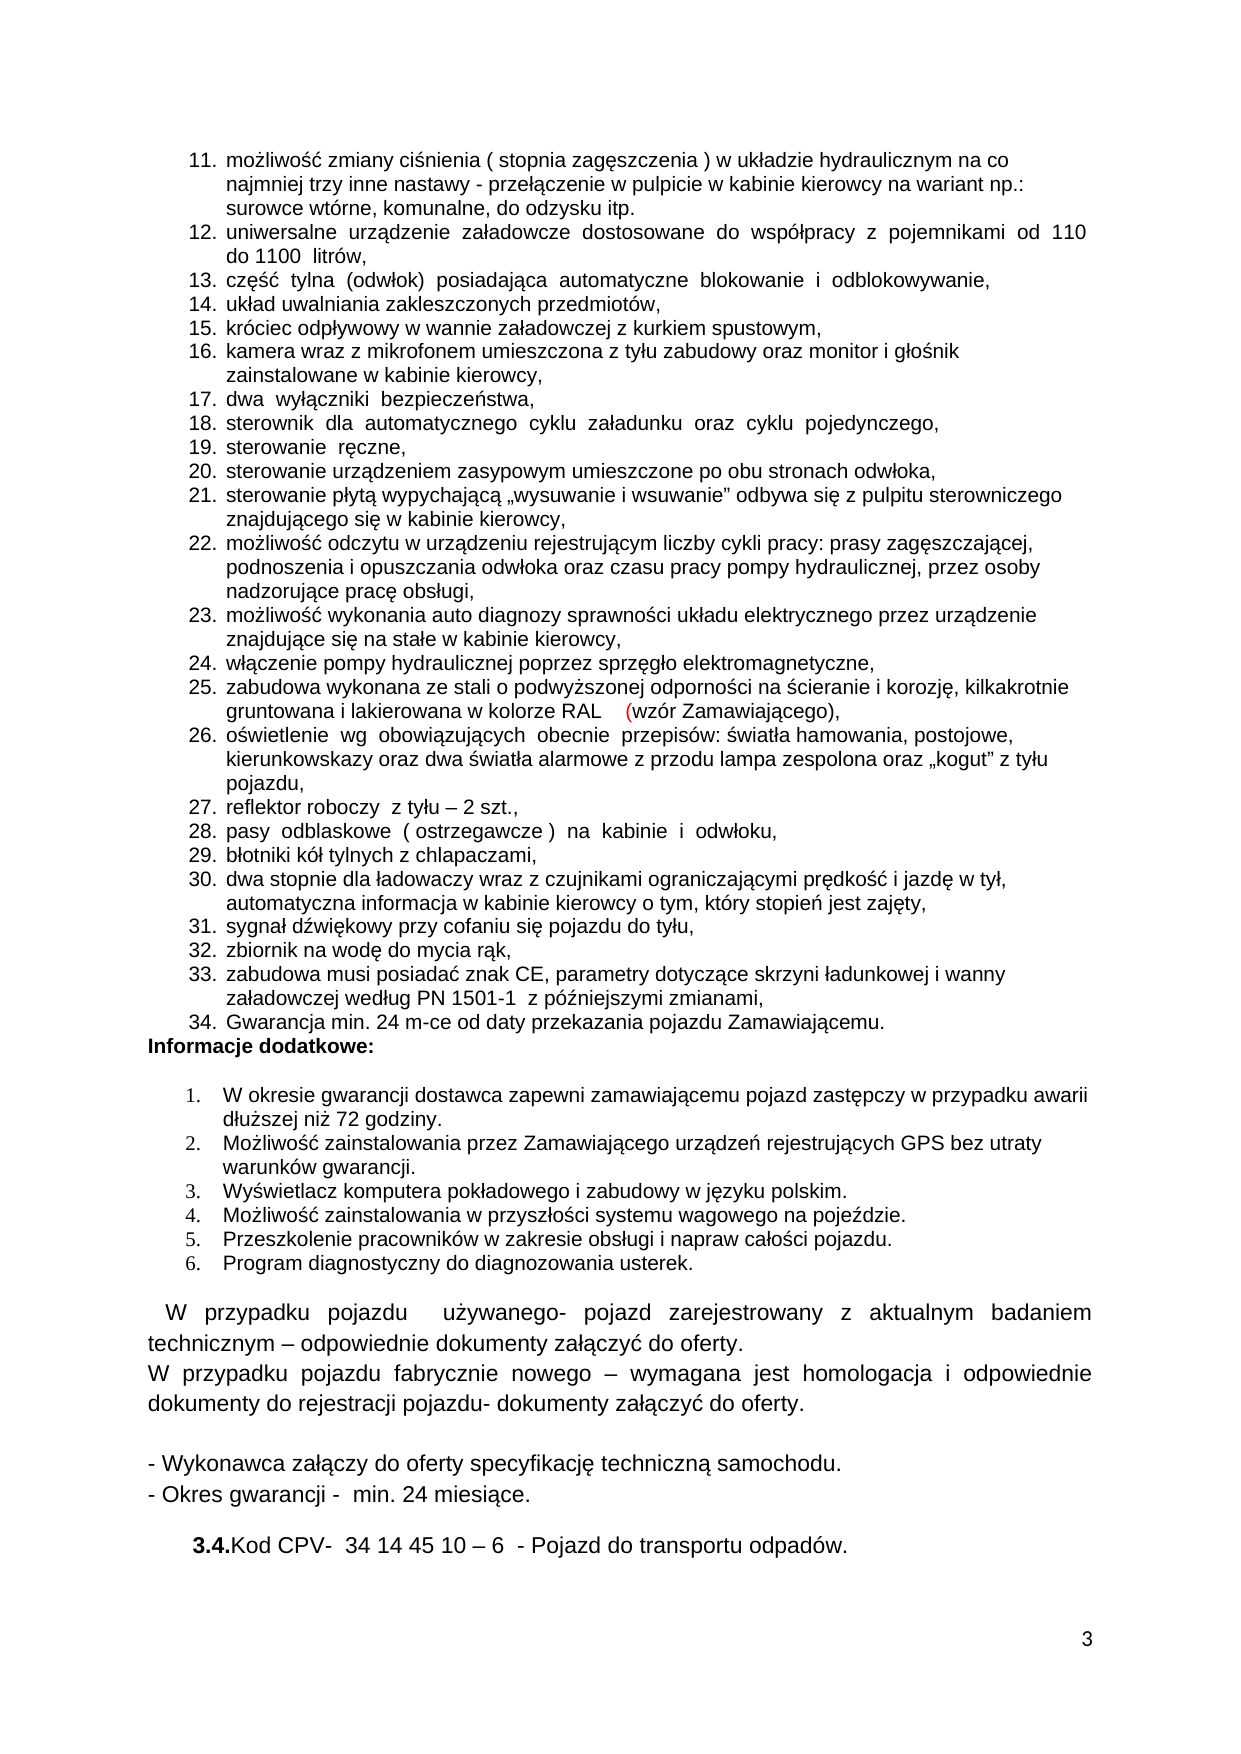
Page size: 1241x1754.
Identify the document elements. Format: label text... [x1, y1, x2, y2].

list Program diagnostyczny do diagnozowania usterek. [185, 1251, 1093, 1275]
list sterowanie urządzeniem zasypowym umieszczone po obu stronach odwłoka, [188, 459, 1093, 483]
list układ uwalniania zakleszczonych przedmiotów, [188, 291, 1093, 315]
list oświetlenie wg obowiązujących obecnie przepisów: światła hamowania, postojowe, kierunkowskazy oraz dwa światła alarmowe z przodu lampa zespolona oraz „kogut” z tyłu pojazdu, [188, 723, 1093, 794]
list uniwersalne urządzenie załadowcze dostosowane do współpracy z pojemnikami od 110 do 1100 litrów, [188, 219, 1093, 267]
list możliwość zmiany ciśnienia ( stopnia zagęszczenia ) w układzie hydraulicznym na co najmniej trzy inne nastawy - przełączenie w pulpicie w kabinie kierowcy na wariant np.: surowce wtórne, komunalne, do odzysku itp. [188, 148, 1093, 219]
text Informacje dodatkowe: [148, 1034, 1093, 1058]
list dwa stopnie dla ładowaczy wraz z czujnikami ograniczającymi prędkość i jazdę w tył, automatyczna informacja w kabinie kierowcy o tym, który stopień jest zajęty, [188, 866, 1093, 914]
list zbiornik na wodę do mycia rąk, [188, 938, 1093, 962]
text W przypadku pojazdu używanego- pojazd zarejestrowany z aktualnym badaniem technicznym – odpowiednie dokumenty załączyć do oferty. [148, 1299, 1093, 1356]
list możliwość wykonania auto diagnozy sprawności układu elektrycznego przez urządzenie znajdujące się na stałe w kabinie kierowcy, [188, 603, 1093, 651]
list sterownik dla automatycznego cyklu załadunku oraz cyklu pojedynczego, [188, 411, 1093, 435]
list sterowanie ręczne, [188, 435, 1093, 459]
list W okresie gwarancji dostawca zapewni zamawiającemu pojazd zastępczy w przypadku awarii dłuższej niż 72 godziny. [185, 1082, 1093, 1131]
text - Wykonawca załączy do oferty specyfikację techniczną samochodu. - Okres gwarancji - min. 24 miesiące. [148, 1450, 1093, 1507]
list Przeszkolenie pracowników w zakresie obsługi i napraw całości pojazdu. [185, 1227, 1093, 1251]
list Możliwość zainstalowania w przyszłości systemu wagowego na pojeździe. [185, 1203, 1093, 1227]
list kamera wraz z mikrofonem umieszczona z tyłu zabudowy oraz monitor i głośnik zainstalowane w kabinie kierowcy, [188, 339, 1093, 387]
list Gwarancja min. 24 m-ce od daty przekazania pojazdu Zamawiającemu. [188, 1010, 1093, 1034]
list króciec odpływowy w wannie załadowczej z kurkiem spustowym, [188, 315, 1093, 339]
list błotniki kół tylnych z chlapaczami, [188, 842, 1093, 866]
list pasy odblaskowe ( ostrzegawcze ) na kabinie i odwłoku, [188, 818, 1093, 842]
list Możliwość zainstalowania przez Zamawiającego urządzeń rejestrujących GPS bez utraty warunków gwarancji. [185, 1131, 1093, 1179]
list reflektor roboczy z tyłu – 2 szt., [188, 794, 1093, 818]
list możliwość odczytu w urządzeniu rejestrującym liczby cykli pracy: prasy zagęszczającej, podnoszenia i opuszczania odwłoka oraz czasu pracy pompy hydraulicznej, przez osoby nadzorujące pracę obsługi, [188, 531, 1093, 603]
text W przypadku pojazdu fabrycznie nowego – wymagana jest homologacja i odpowiednie dokumenty do rejestracji pojazdu- dokumenty załączyć do oferty. [148, 1360, 1093, 1416]
list zabudowa musi posiadać znak CE, parametry dotyczące skrzyni ładunkowej i wanny załadowczej według PN 1501-1 z późniejszymi zmianami, [188, 962, 1093, 1010]
text 3.4.Kod CPV- 34 14 45 10 – 6 - Pojazd do transportu odpadów. [148, 1532, 1093, 1558]
list dwa wyłączniki bezpieczeństwa, [188, 387, 1093, 411]
list sterowanie płytą wypychającą „wysuwanie i wsuwanie” odbywa się z pulpitu sterowniczego znajdującego się w kabinie kierowcy, [188, 483, 1093, 531]
list sygnał dźwiękowy przy cofaniu się pojazdu do tyłu, [188, 914, 1093, 938]
list część tylna (odwłok) posiadająca automatyczne blokowanie i odblokowywanie, [188, 267, 1093, 291]
list zabudowa wykonana ze stali o podwyższonej odporności na ścieranie i korozję, kilkakrotnie gruntowana i lakierowana w kolorze RAL (wzór Zamawiającego), [188, 675, 1093, 723]
list Wyświetlacz komputera pokładowego i zabudowy w języku polskim. [185, 1179, 1093, 1203]
list włączenie pompy hydraulicznej poprzez sprzęgło elektromagnetyczne, [188, 651, 1093, 675]
